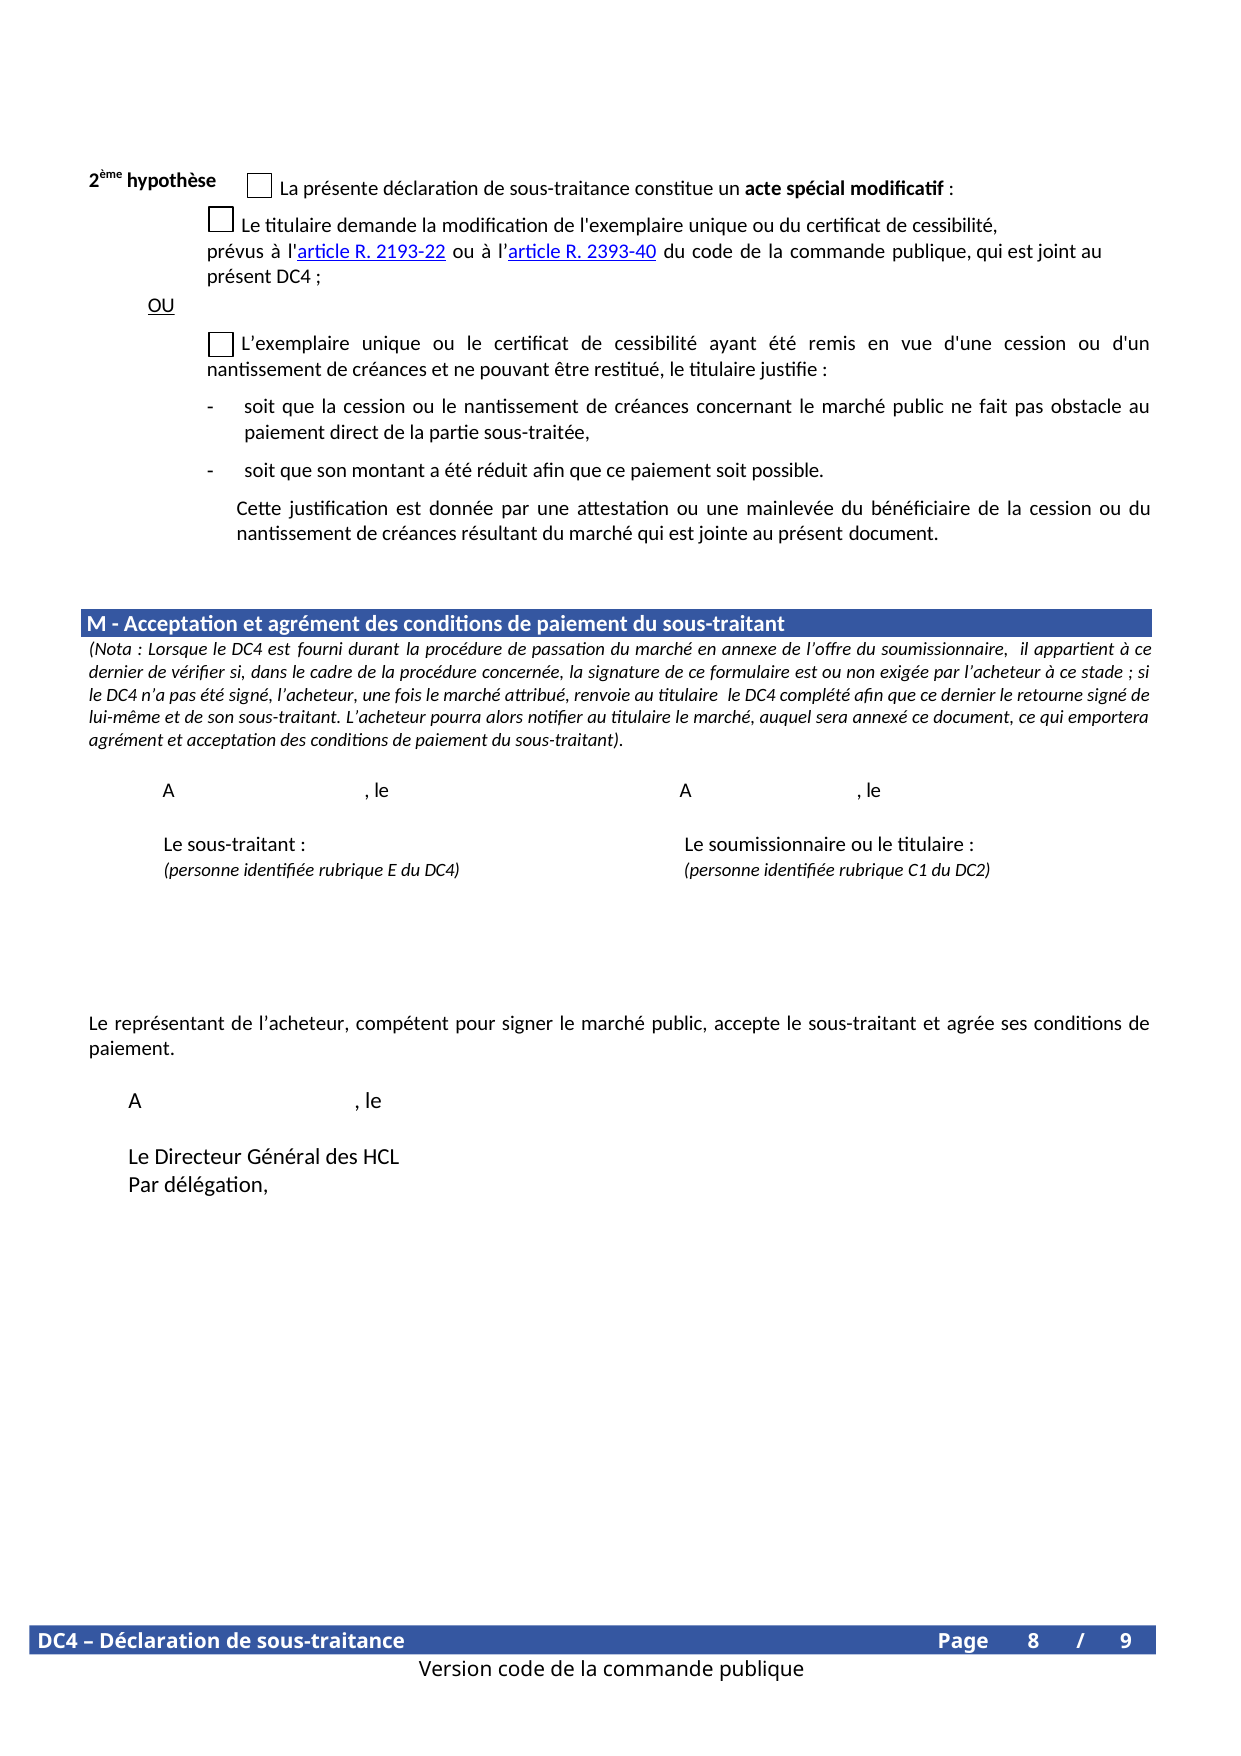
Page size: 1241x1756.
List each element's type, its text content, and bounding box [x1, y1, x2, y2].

text L’exemplaire unique ou le certificat de cessibilité ayant été remis en vue d'une cession ou d'un nantissement de créances et ne pouvant être restitué, le titulaire justifie : [207, 330, 1152, 381]
text Par délégation, [128, 1170, 1226, 1198]
text M - Acceptation et agrément des conditions de paiement du sous-traitant (Nota : Lorsque le DC4 est fourni durant la procédure de passation du marché en annexe de l’offre du soumissionnaire, il appartient à ce dernier de vérifier si, dans le cadre de la procédure concernée, la signature de ce formulaire est ou non exigée par l’acheteur à ce stade ; si le DC4 n’a pas été signé, l’acheteur, une fois le marché attribué, renvoie au titulaire le DC4 complété afin que ce dernier le retourne signé de lui-même et de son sous-traitant. L’acheteur pourra alors notifier au titulaire le marché, auquel sera annexé ce document, ce qui emportera agrément et acceptation des conditions de paiement du sous-traitant). [81, 637, 1152, 751]
list soit que la cession ou le nantissement de créances concernant le marché public ne fait pas obstacle au paiement direct de la partie sous-traitée, [207, 394, 1152, 444]
text A , le [128, 1086, 1226, 1114]
text Le titulaire demande la modification de l'exemplaire unique ou du certificat de cessibilité, [241, 213, 1226, 238]
text OU [148, 289, 1226, 318]
text Cette justification est donnée par une attestation ou une mainlevée du bénéficiaire de la cession ou du nantissement de créances résultant du marché qui est jointe au présent document. [236, 495, 1152, 546]
text Le Directeur Général des HCL [128, 1142, 1226, 1170]
text Le représentant de l’acheteur, compétent pour signer le marché public, accepte le sous-traitant et agrée ses conditions de paiement. [89, 1010, 1152, 1061]
text La présente déclaration de sous-traitance constitue un acte spécial modificatif : [279, 175, 1226, 200]
table_header Le soumissionnaire ou le titulaire : (personne identifiée rubrique C1 du DC2) [600, 828, 1053, 883]
text A , le A , le [162, 777, 1226, 802]
table_header Le sous-traitant : (personne identifiée rubrique E du DC4) [158, 828, 599, 883]
text prévus à l'article R. 2193-22 ou à l’article R. 2393-40 du code de la commande publique, qui est joint au présent DC4 ; [207, 238, 1165, 289]
list soit que son montant a été réduit afin que ce paiement soit possible. [207, 457, 1226, 482]
text 2ème hypothèse [89, 167, 239, 193]
